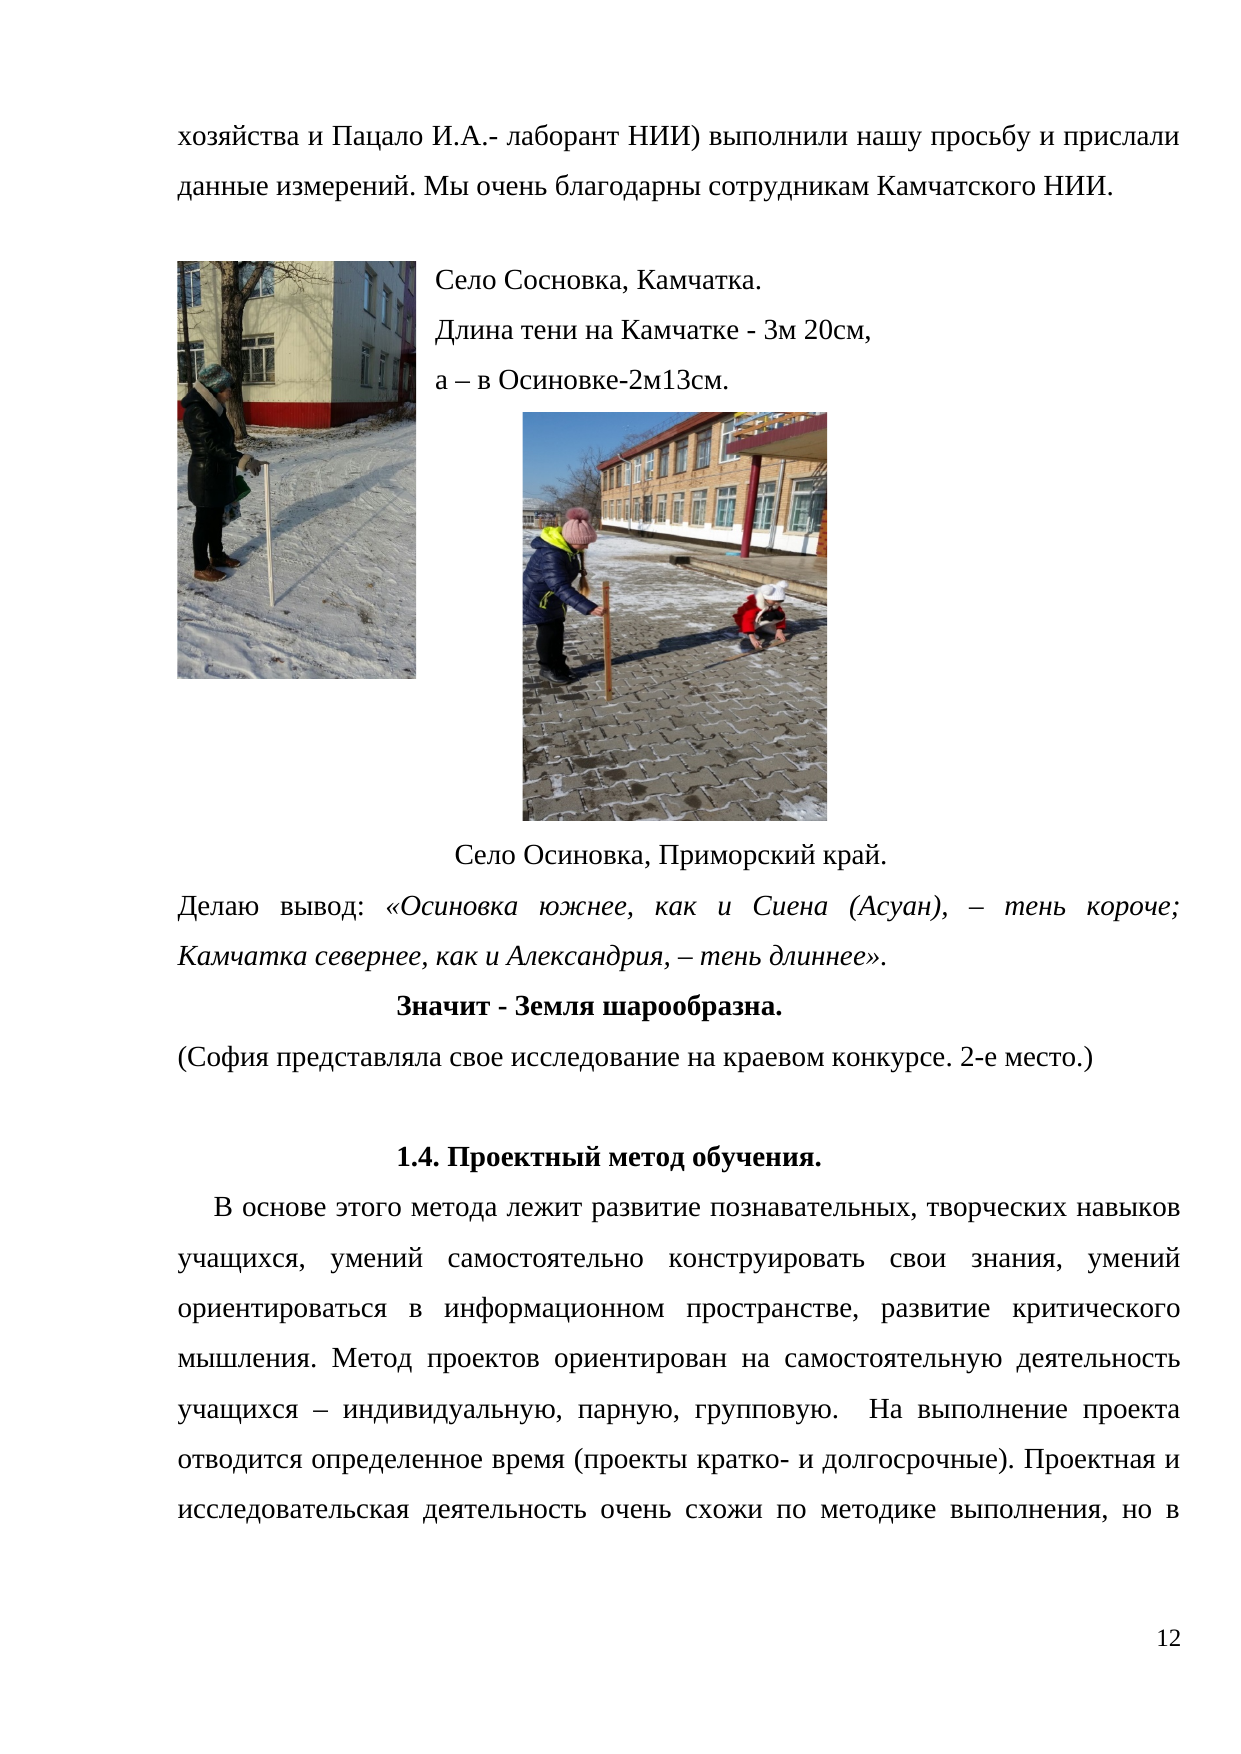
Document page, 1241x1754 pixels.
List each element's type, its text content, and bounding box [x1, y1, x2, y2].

text 1.4. Проектный метод обучения. [177, 1139, 1181, 1173]
text (София представляла свое исследование на краевом конкурсе. 2-е место.) [177, 1039, 1181, 1072]
picture [522, 412, 828, 821]
picture [177, 261, 417, 679]
text а – в Осиновке-2м13см. [417, 362, 1181, 396]
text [177, 1189, 1181, 1525]
text Делаю вывод: «Осиновка южнее, как и Сиена (Асуан), – тень короче; Камчатка севернее, как и Александрия, – тень длиннее». [177, 888, 1181, 972]
text Село Осиновка, Приморский край. [177, 837, 1181, 871]
text Длина тени на Камчатке - 3м 20см, [417, 312, 1181, 346]
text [177, 118, 1181, 202]
text Село Сосновка, Камчатка. [417, 262, 1181, 295]
text Значит - Земля шарообразна. [177, 988, 1181, 1022]
